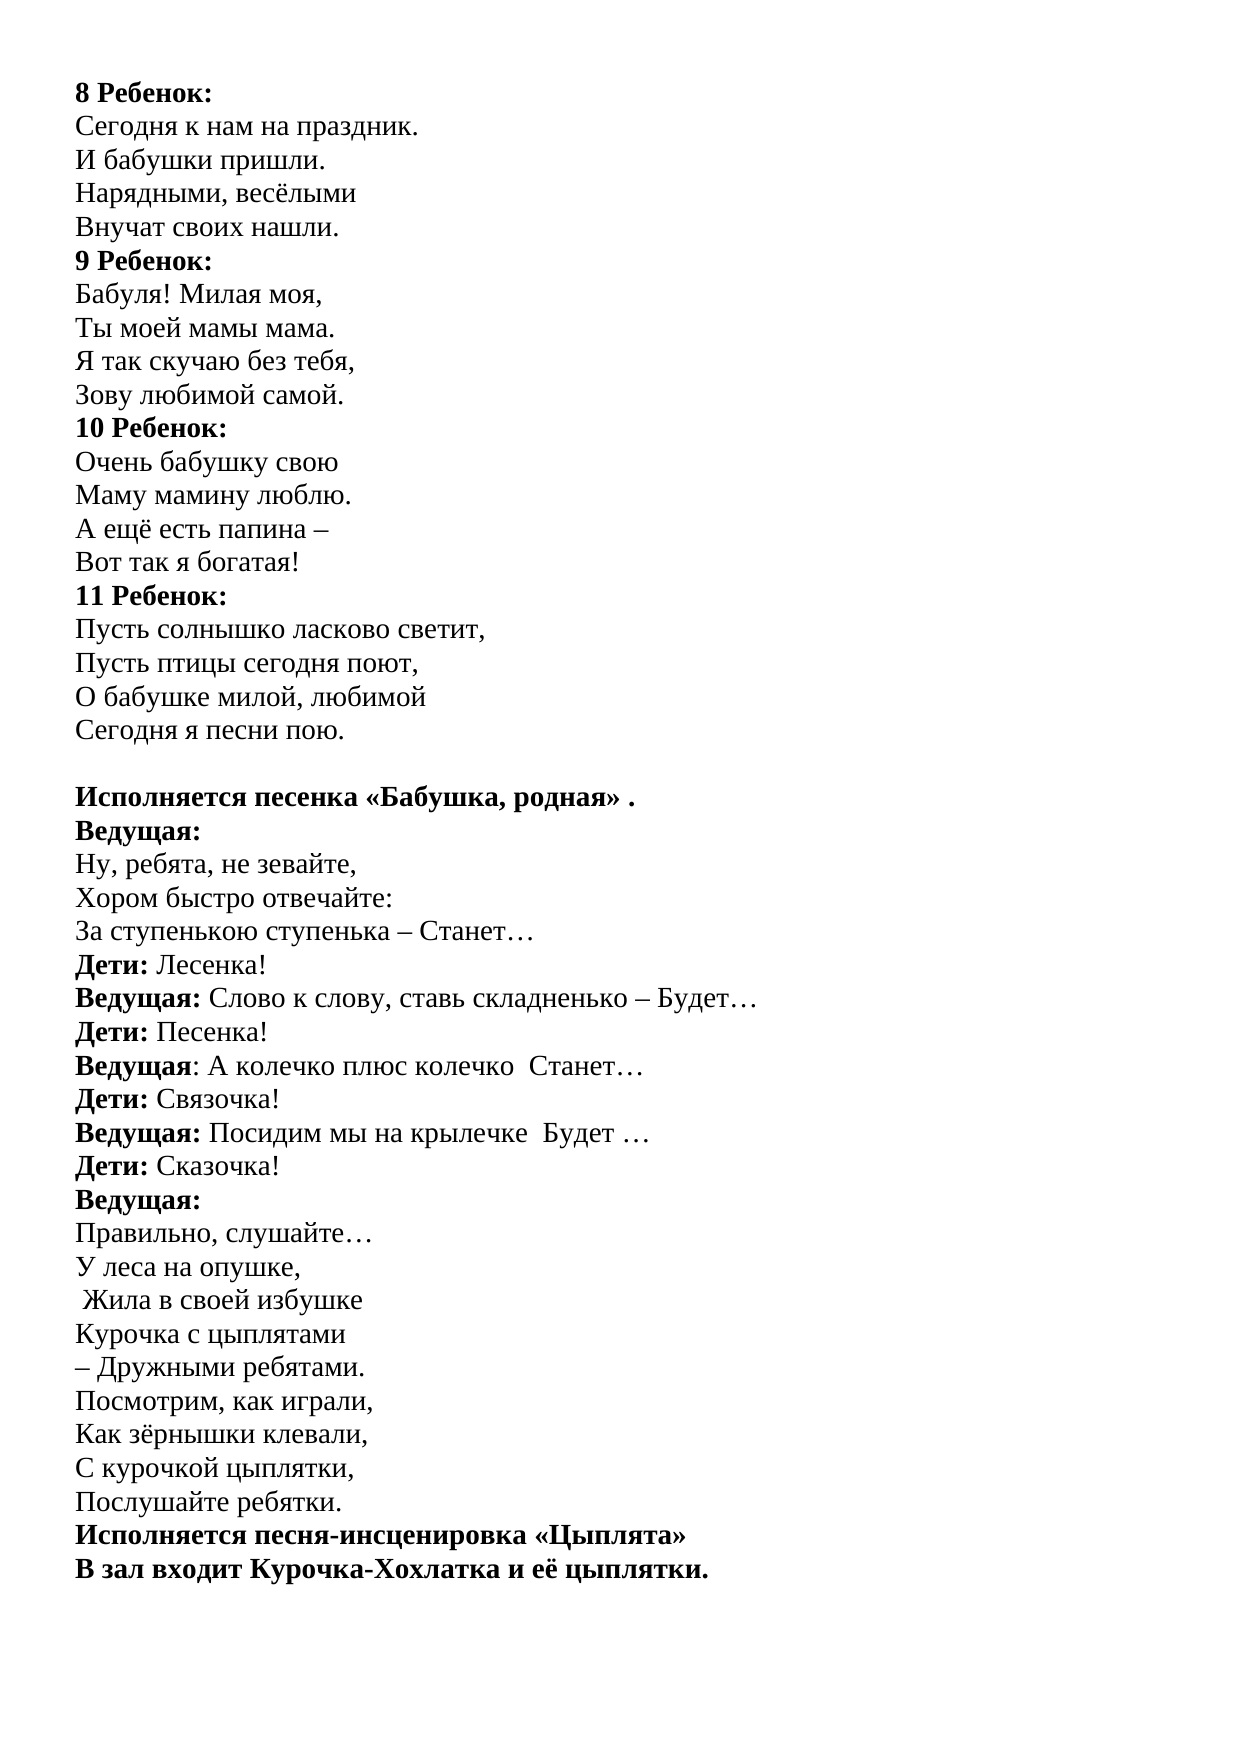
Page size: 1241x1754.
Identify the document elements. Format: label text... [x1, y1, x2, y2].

text О бабушке милой, любимой [75, 679, 1165, 712]
text Курочка с цыплятами [75, 1316, 1165, 1349]
text Сегодня к нам на праздник. [75, 108, 1165, 142]
text Исполняется песня-инсценировка «Цыплята» [75, 1517, 1165, 1551]
text Пусть солнышко ласково светит, [75, 612, 1165, 645]
text Послушайте ребятки. [75, 1484, 1165, 1517]
text У леса на опушке, [75, 1249, 1165, 1282]
text С курочкой цыплятки, [75, 1450, 1165, 1484]
text Дети: Сказочка! [75, 1148, 1165, 1182]
text 10 Ребенок: [75, 410, 1165, 444]
text Пусть птицы сегодня поют, [75, 645, 1165, 679]
text Дети: Лесенка! [75, 947, 1165, 981]
text Ведущая: [75, 813, 1165, 846]
text Хором быстро отвечайте: [75, 880, 1165, 913]
text Дети: Песенка! [75, 1014, 1165, 1048]
text Вот так я богатая! [75, 544, 1165, 578]
text Дети: Связочка! [75, 1081, 1165, 1115]
text Ведущая: Слово к слову, ставь складненько – Будет… [75, 981, 1165, 1014]
text Сегодня я песни пою. [75, 712, 1165, 746]
text За ступенькою ступенька – Станет… [75, 913, 1165, 947]
text Ты моей мамы мама. [75, 310, 1165, 343]
text Правильно, слушайте… [75, 1215, 1165, 1249]
text И бабушки пришли. [75, 142, 1165, 176]
text Как зёрнышки клевали, [75, 1417, 1165, 1450]
text Я так скучаю без тебя, [75, 343, 1165, 377]
text Очень бабушку свою [75, 444, 1165, 477]
text Ведущая: А колечко плюс колечко Станет… [75, 1048, 1165, 1081]
text Бабуля! Милая моя, [75, 276, 1165, 310]
text Маму мамину люблю. [75, 477, 1165, 511]
text Зову любимой самой. [75, 377, 1165, 410]
text А ещё есть папина – [75, 511, 1165, 544]
text 9 Ребенок: [75, 243, 1165, 276]
text Исполняется песенка «Бабушка, родная» . [75, 779, 1165, 813]
text Посмотрим, как играли, [75, 1383, 1165, 1417]
text Ну, ребята, не зевайте, [75, 846, 1165, 880]
text Нарядными, весёлыми [75, 176, 1165, 209]
text 8 Ребенок: [75, 75, 1165, 108]
text Внучат своих нашли. [75, 209, 1165, 243]
text В зал входит Курочка-Хохлатка и её цыплятки. [75, 1551, 1165, 1584]
text Ведущая: Посидим мы на крылечке Будет … [75, 1115, 1165, 1148]
text 11 Ребенок: [75, 578, 1165, 612]
text Жила в своей избушке [75, 1282, 1165, 1316]
text – Дружными ребятами. [75, 1349, 1165, 1383]
text Ведущая: [75, 1182, 1165, 1215]
